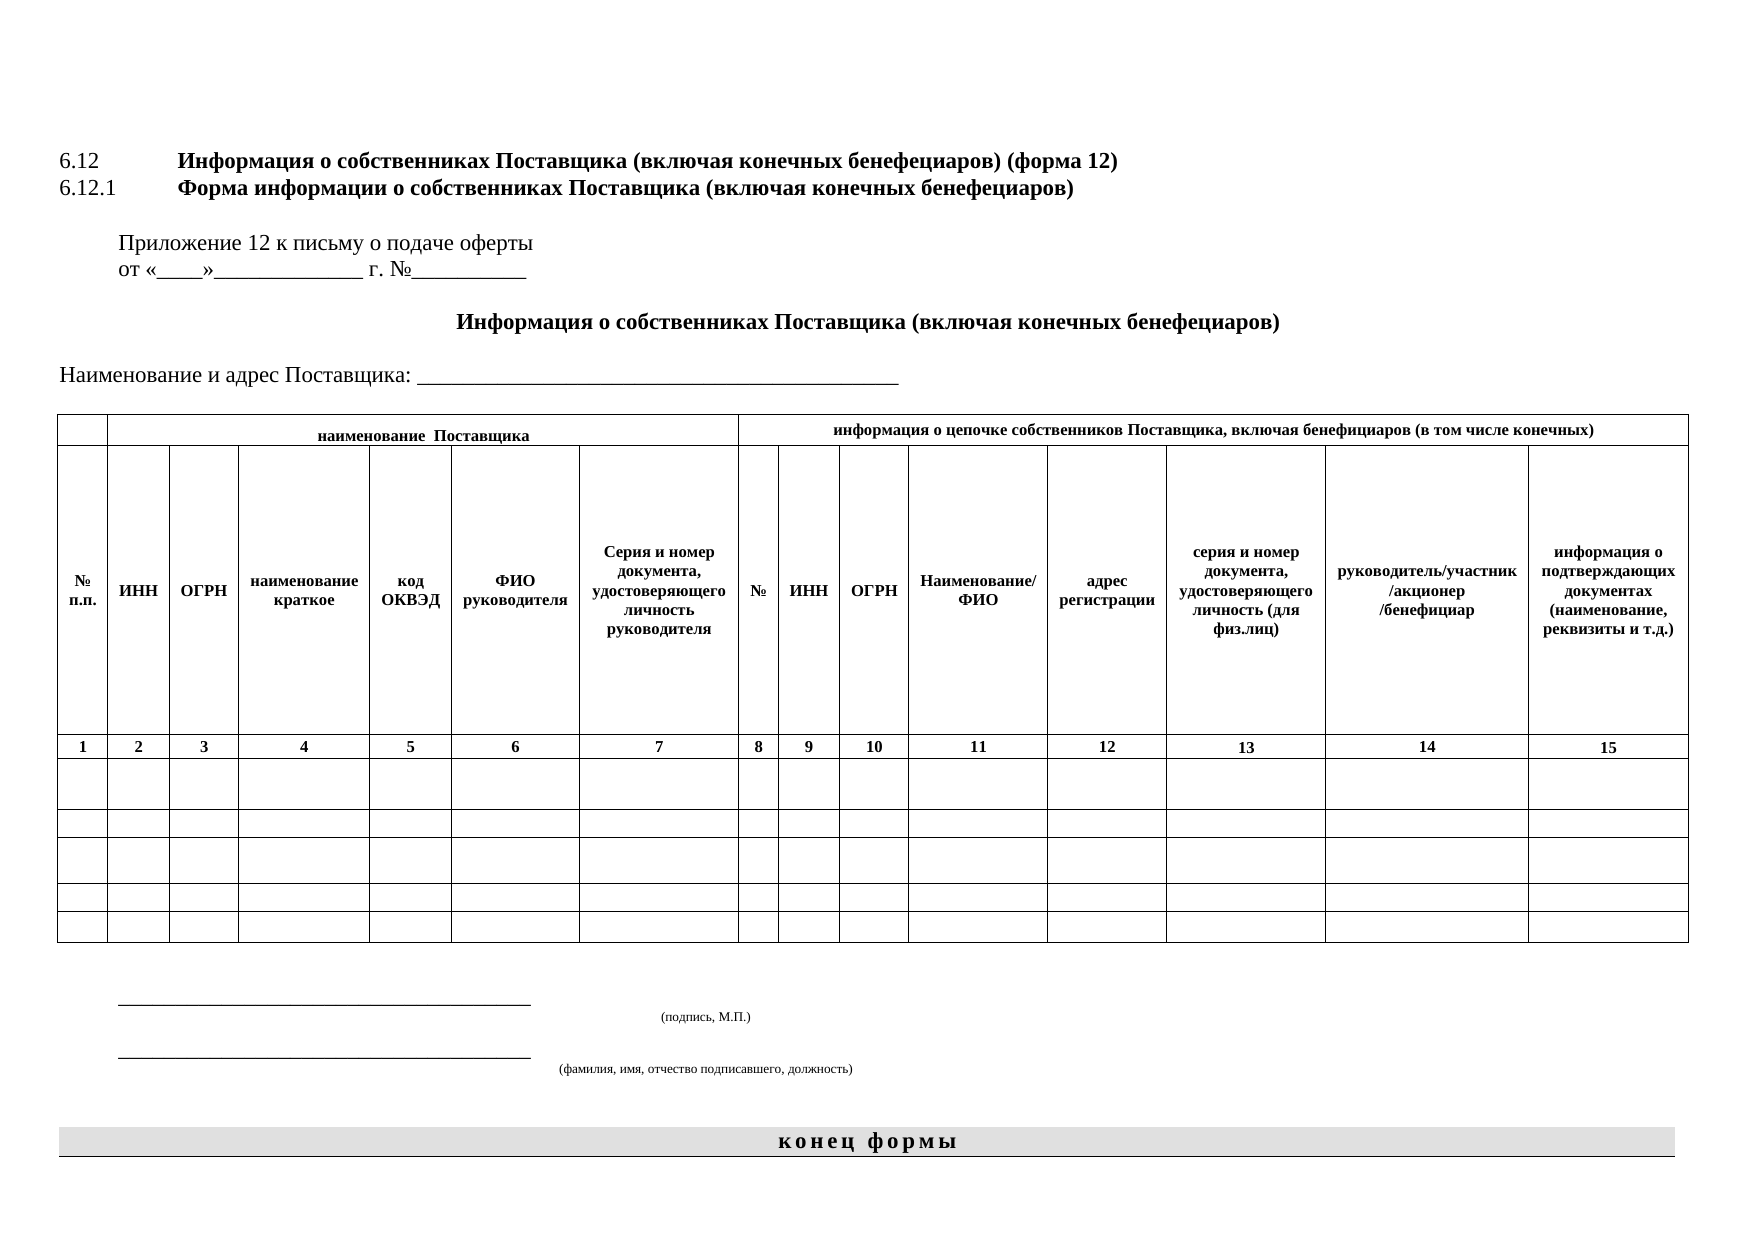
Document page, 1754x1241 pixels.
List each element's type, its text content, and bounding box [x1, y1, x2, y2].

table_cell [840, 838, 908, 882]
table_cell [580, 884, 738, 911]
table_cell 15 [1529, 735, 1688, 757]
text ____________________________________ [59, 1035, 1677, 1061]
table_header информация о цепочке собственников Поставщика, включая бенефициаров (в том числе конечных) [739, 415, 1688, 445]
table_cell 11 [909, 735, 1047, 757]
table_cell [58, 838, 107, 882]
table_cell [739, 838, 778, 882]
table_cell [840, 884, 908, 911]
table_cell [580, 810, 738, 837]
table_cell [1048, 810, 1166, 837]
table_cell [739, 884, 778, 911]
table_cell [58, 912, 107, 942]
table_cell [108, 912, 169, 942]
table_cell [239, 759, 369, 809]
table_cell ИНН [108, 446, 169, 734]
table_cell 8 [739, 735, 778, 757]
table_cell информация о подтверждающих документах (наименование, реквизиты и т.д.) [1529, 446, 1688, 734]
table_cell [1326, 810, 1528, 837]
text конец формы [59, 1127, 1675, 1156]
table_cell код ОКВЭД [370, 446, 451, 734]
table_cell руководитель/участник /акционер /бенефициар [1326, 446, 1528, 734]
table_cell адрес регистрации [1048, 446, 1166, 734]
table_cell [1529, 884, 1688, 911]
table_cell [779, 810, 839, 837]
table_cell 5 [370, 735, 451, 757]
table_cell 2 [108, 735, 169, 757]
table_cell [909, 912, 1047, 942]
table_cell [452, 912, 579, 942]
table_cell [1167, 884, 1325, 911]
table_cell [239, 838, 369, 882]
table_cell [170, 884, 238, 911]
table_cell [170, 912, 238, 942]
table_cell [1048, 912, 1166, 942]
list Форма информации о собственниках Поставщика (включая конечных бенефециаров) [59, 174, 1677, 200]
table_cell [452, 884, 579, 911]
table_cell [1326, 884, 1528, 911]
text Информация о собственниках Поставщика (включая конечных бенефециаров) [59, 308, 1677, 334]
table_cell [1048, 838, 1166, 882]
table_cell [779, 838, 839, 882]
table_cell [739, 912, 778, 942]
table_header [58, 415, 107, 445]
table_cell [580, 838, 738, 882]
text ____________________________________ [59, 982, 1677, 1009]
table_cell Наименование/ ФИО [909, 446, 1047, 734]
table_cell Серия и номер документа, удостоверяющего личность руководителя [580, 446, 738, 734]
table_cell [1529, 759, 1688, 809]
table_cell 6 [452, 735, 579, 757]
table_cell 14 [1326, 735, 1528, 757]
table_cell [739, 759, 778, 809]
table_cell [370, 759, 451, 809]
table_cell [840, 912, 908, 942]
table_cell [370, 912, 451, 942]
table_cell 12 [1048, 735, 1166, 757]
table_cell [370, 884, 451, 911]
table_cell [909, 810, 1047, 837]
table_cell [170, 838, 238, 882]
table_cell [1529, 912, 1688, 942]
table_cell [779, 759, 839, 809]
table_cell [1326, 912, 1528, 942]
table_cell [1167, 759, 1325, 809]
table_cell № п.п. [58, 446, 107, 734]
table_cell наименование краткое [239, 446, 369, 734]
table_cell [779, 884, 839, 911]
table_cell [779, 912, 839, 942]
table_cell [1326, 759, 1528, 809]
table_cell серия и номер документа, удостоверяющего личность (для физ.лиц) [1167, 446, 1325, 734]
table_cell ОГРН [840, 446, 908, 734]
table_cell [840, 810, 908, 837]
subtitle Информация о собственниках Поставщика (включая конечных бенефециаров) (форма 12) [59, 147, 1677, 174]
table_cell [1529, 810, 1688, 837]
table_cell [239, 912, 369, 942]
text (фамилия, имя, отчество подписавшего, должность) [59, 1061, 1293, 1088]
table_cell [1167, 810, 1325, 837]
table_cell 10 [840, 735, 908, 757]
table_cell 9 [779, 735, 839, 757]
table_cell 13 [1167, 735, 1325, 757]
table_cell 3 [170, 735, 238, 757]
text Приложение 12 к письму о подаче оферты от «____»_____________ г. №__________ [118, 229, 1677, 282]
table_cell [370, 810, 451, 837]
text (подпись, М.П.) [59, 1009, 1293, 1035]
table_cell [452, 759, 579, 809]
table_cell [1048, 759, 1166, 809]
table_cell [739, 810, 778, 837]
table_cell [1048, 884, 1166, 911]
table_cell 1 [58, 735, 107, 757]
table_cell [58, 884, 107, 911]
table_cell [370, 838, 451, 882]
table_header наименование Поставщика [108, 415, 738, 445]
table_cell [58, 759, 107, 809]
table_cell ИНН [779, 446, 839, 734]
table_cell [239, 810, 369, 837]
table_cell [108, 810, 169, 837]
table_cell [170, 759, 238, 809]
table_cell [108, 884, 169, 911]
table_cell [239, 884, 369, 911]
table_cell [1167, 838, 1325, 882]
table_cell ФИО руководителя [452, 446, 579, 734]
table_cell [1167, 912, 1325, 942]
table_cell 4 [239, 735, 369, 757]
table_cell [108, 838, 169, 882]
table_cell [1529, 838, 1688, 882]
table_cell [58, 810, 107, 837]
table_cell 7 [580, 735, 738, 757]
table_cell [580, 759, 738, 809]
table_cell [909, 759, 1047, 809]
table_cell [909, 884, 1047, 911]
table_cell [1326, 838, 1528, 882]
table_cell № [739, 446, 778, 734]
table_cell [840, 759, 908, 809]
table_cell [580, 912, 738, 942]
table_cell [452, 838, 579, 882]
table_cell [170, 810, 238, 837]
text Наименование и адрес Поставщика: __________________________________________ [59, 361, 1677, 387]
table_cell ОГРН [170, 446, 238, 734]
table_cell [909, 838, 1047, 882]
table_cell [452, 810, 579, 837]
table_cell [108, 759, 169, 809]
